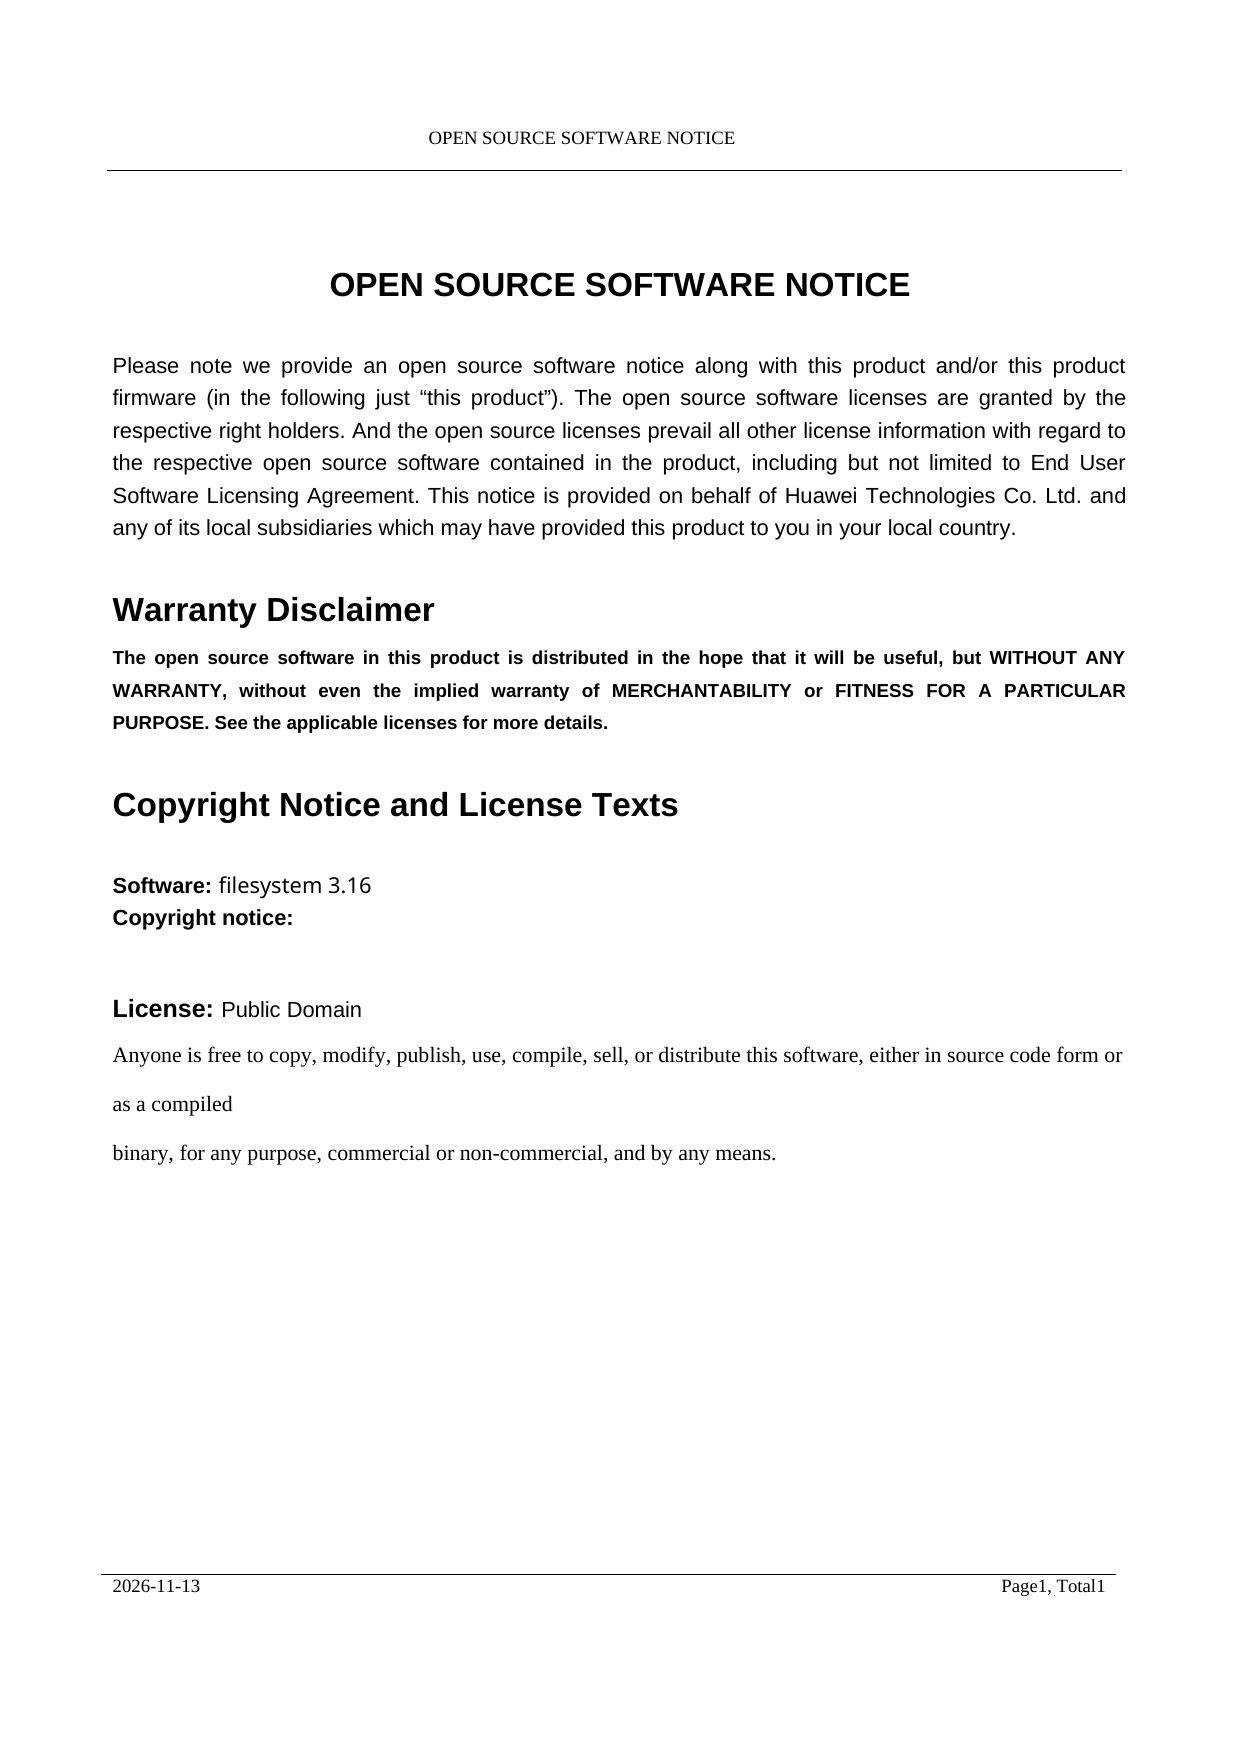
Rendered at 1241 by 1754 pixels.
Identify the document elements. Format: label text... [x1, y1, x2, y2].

text Copyright notice: [112, 901, 1128, 934]
text The open source software in this product is distributed in the hope that it will be useful, but WITHOUT ANY WARRANTY, without even the implied warranty of MERCHANTABILITY or FITNESS FOR A PARTICULAR PURPOSE. See the applicable licenses for more details. [112, 641, 1128, 739]
text Software: filesystem 3.16 [112, 869, 1128, 901]
text License: Public Domain [112, 992, 1128, 1024]
text Please note we provide an open source software notice along with this product and/or this product firmware (in the following just “this product”). The open source software licenses are granted by the respective right holders. And the open source licenses prevail all other license information with regard to the respective open source software contained in the product, including but not limited to End User Software Licensing Agreement. This notice is provided on behalf of Huawei Technologies Co. Ltd. and any of its local subsidiaries which may have provided this product to you in your local country. [112, 349, 1128, 544]
text Warranty Disclaimer [112, 576, 1128, 641]
text Anyone is free to copy, modify, publish, use, compile, sell, or distribute this software, either in source code form or as a compiled binary, for any purpose, commercial or non-commercial, and by any means. [112, 1038, 1128, 1168]
text OPEN SOURCE SOFTWARE NOTICE [112, 251, 1128, 316]
text Copyright Notice and License Texts [112, 771, 1128, 836]
